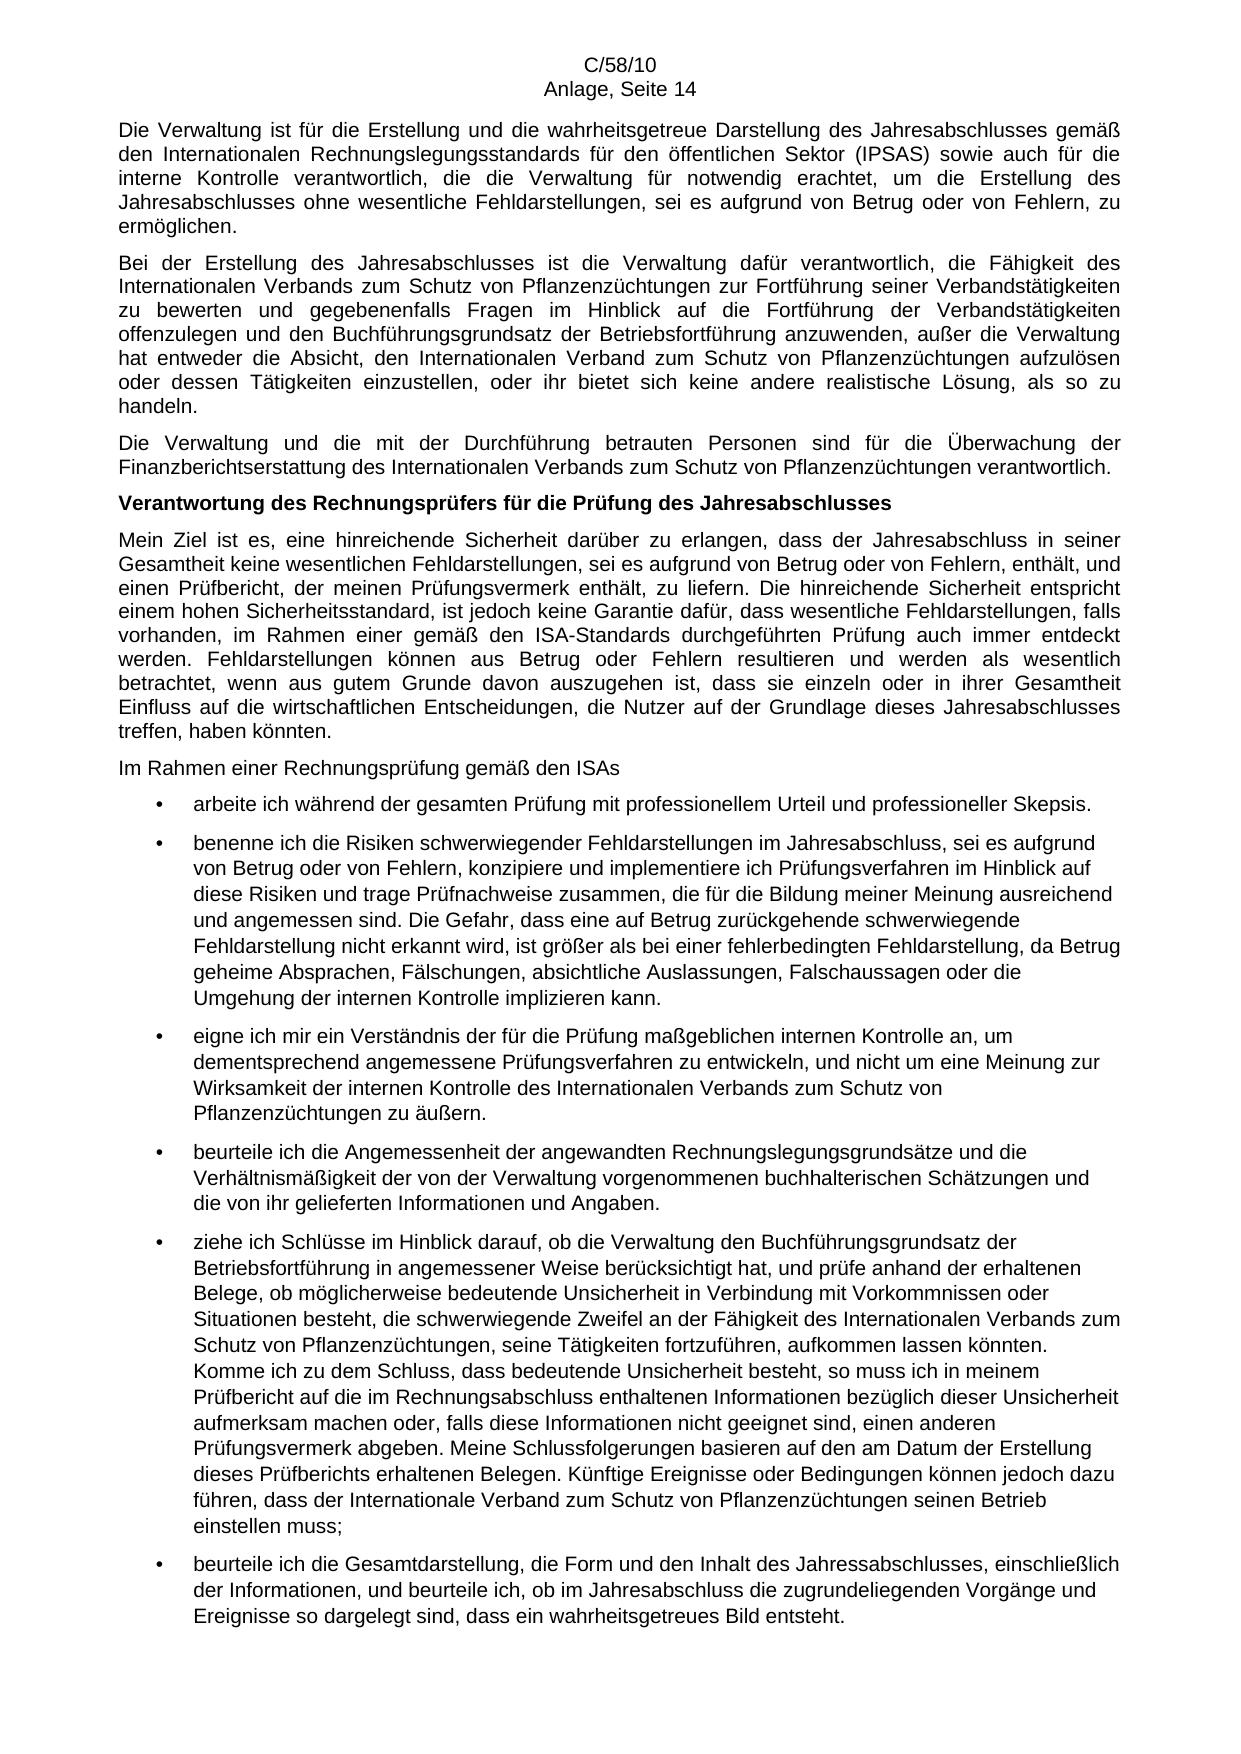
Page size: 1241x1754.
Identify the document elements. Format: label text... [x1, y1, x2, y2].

list ziehe ich Schlüsse im Hinblick darauf, ob die Verwaltung den Buchführungsgrundsatz der Betriebsfortführung in angemessener Weise berücksichtigt hat, und prüfe anhand der erhaltenen Belege, ob möglicherweise bedeutende Unsicherheit in Verbindung mit Vorkommnissen oder Situationen besteht, die schwerwiegende Zweifel an der Fähigkeit des Internationalen Verbands zum Schutz von Pflanzenzüchtungen, seine Tätigkeiten fortzuführen, aufkommen lassen könnten. Komme ich zu dem Schluss, dass bedeutende Unsicherheit besteht, so muss ich in meinem Prüfbericht auf die im Rechnungsabschluss enthaltenen Informationen bezüglich dieser Unsicherheit aufmerksam machen oder, falls diese Informationen nicht geeignet sind, einen anderen Prüfungsvermerk abgeben. Meine Schlussfolgerungen basieren auf den am Datum der Erstellung dieses Prüfberichts erhaltenen Belegen. Künftige Ereignisse oder Bedingungen können jedoch dazu führen, dass der Internationale Verband zum Schutz von Pflanzenzüchtungen seinen Betrieb einstellen muss; [156, 1229, 1122, 1538]
text Bei der Erstellung des Jahresabschlusses ist die Verwaltung dafür verantwortlich, die Fähigkeit des Internationalen Verbands zum Schutz von Pflanzenzüchtungen zur Fortführung seiner Verbandstätigkeiten zu bewerten und gegebenenfalls Fragen im Hinblick auf die Fortführung der Verbandstätigkeiten offenzulegen und den Buchführungsgrundsatz der Betriebsfortführung anzuwenden, außer die Verwaltung hat entweder die Absicht, den Internationalen Verband zum Schutz von Pflanzenzüchtungen aufzulösen oder dessen Tätigkeiten einzustellen, oder ihr bietet sich keine andere realistische Lösung, als so zu handeln. [118, 250, 1122, 418]
list benenne ich die Risiken schwerwiegender Fehldarstellungen im Jahresabschluss, sei es aufgrund von Betrug oder von Fehlern, konzipiere und implementiere ich Prüfungsverfahren im Hinblick auf diese Risiken und trage Prüfnachweise zusammen, die für die Bildung meiner Meinung ausreichend und angemessen sind. Die Gefahr, dass eine auf Betrug zurückgehende schwerwiegende Fehldarstellung nicht erkannt wird, ist größer als bei einer fehlerbedingten Fehldarstellung, da Betrug geheime Absprachen, Fälschungen, absichtliche Auslassungen, Falschaussagen oder die Umgehung der internen Kontrolle implizieren kann. [156, 830, 1122, 1009]
list beurteile ich die Gesamtdarstellung, die Form und den Inhalt des Jahressabschlusses, einschließlich der Informationen, und beurteile ich, ob im Jahresabschluss die zugrundeliegenden Vorgänge und Ereignisse so dargelegt sind, dass ein wahrheitsgetreues Bild entsteht. [156, 1552, 1122, 1628]
list beurteile ich die Angemessenheit der angewandten Rechnungslegungsgrundsätze und die Verhältnismäßigkeit der von der Verwaltung vorgenommenen buchhalterischen Schätzungen und die von ihr gelieferten Informationen und Angaben. [156, 1139, 1122, 1215]
list eigne ich mir ein Verständnis der für die Prüfung maßgeblichen internen Kontrolle an, um dementsprechend angemessene Prüfungsverfahren zu entwickeln, und nicht um eine Meinung zur Wirksamkeit der internen Kontrolle des Internationalen Verbands zum Schutz von Pflanzenzüchtungen zu äußern. [156, 1024, 1122, 1125]
text Verantwortung des Rechnungsprüfers für die Prüfung des Jahresabschlusses [118, 491, 1122, 515]
text Die Verwaltung und die mit der Durchführung betrauten Personen sind für die Überwachung der Finanzberichtserstattung des Internationalen Verbands zum Schutz von Pflanzenzüchtungen verantwortlich. [118, 431, 1122, 478]
text Mein Ziel ist es, eine hinreichende Sicherheit darüber zu erlangen, dass der Jahresabschluss in seiner Gesamtheit keine wesentlichen Fehldarstellungen, sei es aufgrund von Betrug oder von Fehlern, enthält, und einen Prüfbericht, der meinen Prüfungsvermerk enthält, zu liefern. Die hinreichende Sicherheit entspricht einem hohen Sicherheitsstandard, ist jedoch keine Garantie dafür, dass wesentliche Fehldarstellungen, falls vorhanden, im Rahmen einer gemäß den ISA-Standards durchgeführten Prüfung auch immer entdeckt werden. Fehldarstellungen können aus Betrug oder Fehlern resultieren und werden als wesentlich betrachtet, wenn aus gutem Grunde davon auszugehen ist, dass sie einzeln oder in ihrer Gesamtheit Einfluss auf die wirtschaftlichen Entscheidungen, die Nutzer auf der Grundlage dieses Jahresabschlusses treffen, haben könnten. [118, 527, 1122, 743]
list arbeite ich während der gesamten Prüfung mit professionellem Urteil und professioneller Skepsis. [156, 792, 1122, 816]
text Im Rahmen einer Rechnungsprüfung gemäß den ISAs [118, 756, 1122, 779]
text Die Verwaltung ist für die Erstellung und die wahrheitsgetreue Darstellung des Jahresabschlusses gemäß den Internationalen Rechnungslegungsstandards für den öffentlichen Sektor (IPSAS) sowie auch für die interne Kontrolle verantwortlich, die die Verwaltung für notwendig erachtet, um die Erstellung des Jahresabschlusses ohne wesentliche Fehldarstellungen, sei es aufgrund von Betrug oder von Fehlern, zu ermöglichen. [118, 118, 1122, 238]
